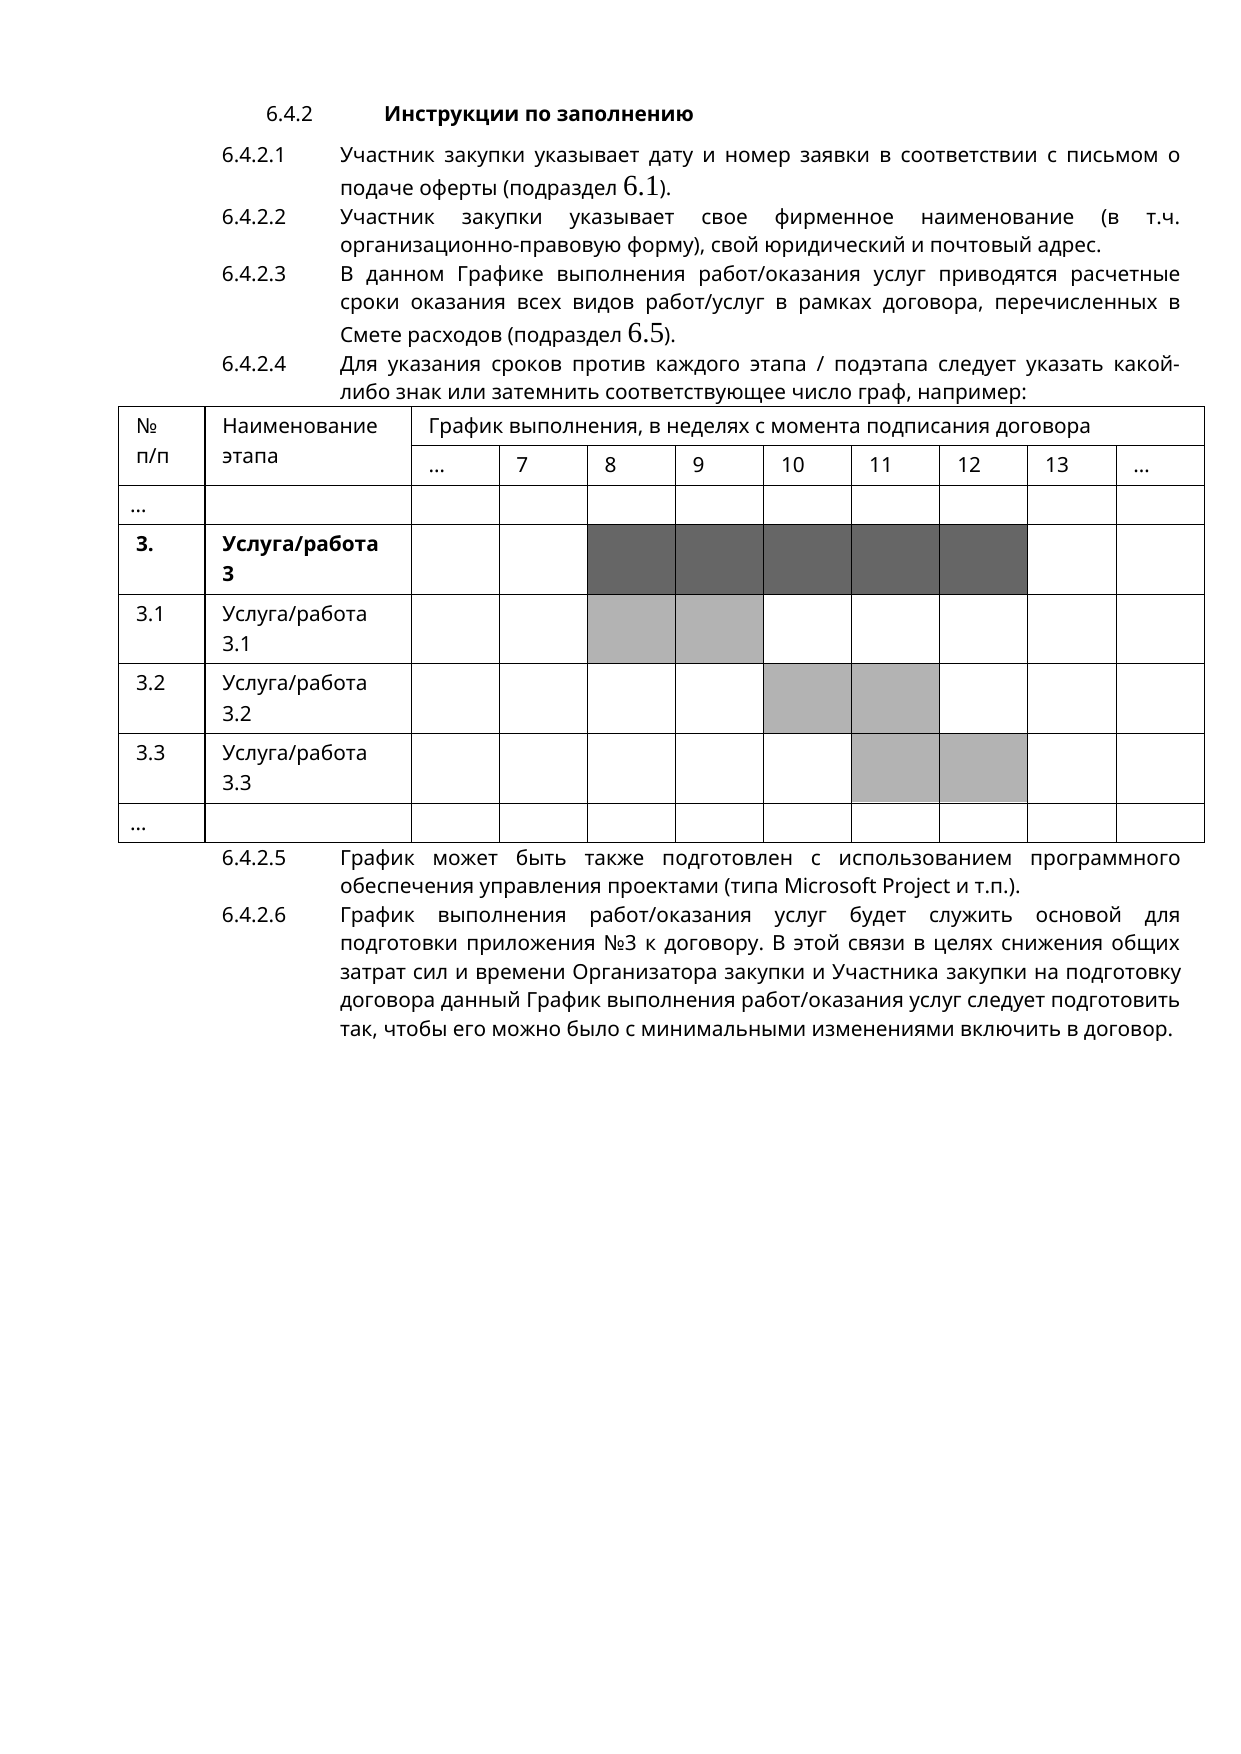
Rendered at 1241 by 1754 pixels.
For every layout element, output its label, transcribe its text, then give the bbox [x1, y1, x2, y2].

table_cell [852, 664, 939, 733]
table_cell [764, 664, 851, 733]
list В данном Графике выполнения работ/оказания услуг приводятся расчетные сроки оказания всех видов работ/услуг в рамках договора, перечисленных в Смете расходов (подраздел 6.5). [222, 259, 1181, 349]
table_cell Услуга/работа 3.1 [206, 595, 411, 663]
table_cell [588, 804, 675, 842]
table_cell 7 [500, 446, 587, 485]
table_cell [119, 595, 204, 663]
table_cell [412, 595, 499, 663]
table_cell [412, 525, 499, 594]
table_cell [764, 804, 851, 842]
table_cell [764, 734, 851, 802]
table_cell [676, 525, 763, 594]
list Участник закупки указывает дату и номер заявки в соответствии с письмом о подаче оферты (подраздел 6.1). [222, 140, 1181, 202]
table_cell 13 [1028, 446, 1116, 485]
table_cell [588, 595, 675, 663]
table_cell 8 [588, 446, 675, 485]
table_cell … [119, 804, 204, 842]
table_cell [1117, 486, 1204, 524]
list Инструкции по заполнению [266, 99, 1181, 127]
table_cell [500, 595, 587, 663]
table_cell [412, 804, 499, 842]
table_cell [206, 486, 411, 524]
table_cell [412, 486, 499, 524]
table_cell Услуга/работа 3.2 [206, 664, 411, 733]
table_cell [588, 664, 675, 733]
table_cell [500, 734, 587, 802]
table_cell [500, 664, 587, 733]
table_cell [412, 664, 499, 733]
table_cell [588, 525, 675, 594]
table_cell [500, 525, 587, 594]
table_cell [852, 734, 939, 802]
table_header График выполнения, в неделях с момента подписания договора [412, 407, 1204, 445]
table_cell [412, 734, 499, 802]
table_cell [940, 525, 1027, 594]
table_cell [1117, 595, 1204, 663]
table_cell [764, 525, 851, 594]
table_cell [1028, 486, 1116, 524]
table_header № п/п [119, 407, 204, 485]
table_cell [676, 804, 763, 842]
table_cell [206, 804, 411, 842]
table_cell [1028, 595, 1116, 663]
table_cell [852, 486, 939, 524]
table_cell [764, 595, 851, 663]
table_cell [764, 486, 851, 524]
table_cell [1117, 664, 1204, 733]
table_cell [588, 486, 675, 524]
list График выполнения работ/оказания услуг будет служить основой для подготовки приложения №3 к договору. В этой связи в целях снижения общих затрат сил и времени Организатора закупки и Участника закупки на подготовку договора данный График выполнения работ/оказания услуг следует подготовить так, чтобы его можно было с минимальными изменениями включить в договор. [222, 900, 1181, 1042]
table_cell [852, 804, 939, 842]
table_cell [676, 664, 763, 733]
table_cell [500, 486, 587, 524]
list График может быть также подготовлен с использованием программного обеспечения управления проектами (типа Microsoft Project и т.п.). [222, 843, 1181, 900]
table_cell 12 [940, 446, 1027, 485]
table_cell [1028, 664, 1116, 733]
table_cell … [1117, 446, 1204, 485]
table_cell [1117, 734, 1204, 802]
table_cell [940, 595, 1027, 663]
table_cell [500, 804, 587, 842]
table_cell [119, 664, 204, 733]
table_cell 11 [852, 446, 939, 485]
table_cell [1117, 525, 1204, 594]
list Участник закупки указывает свое фирменное наименование (в т.ч. организационно-правовую форму), свой юридический и почтовый адрес. [222, 202, 1181, 259]
table_header Наименование этапа [206, 407, 411, 485]
list Для указания сроков против каждого этапа / подэтапа следует указать какой-либо знак или затемнить соответствующее число граф, например: [222, 349, 1181, 406]
table_cell 9 [676, 446, 763, 485]
table_cell [676, 486, 763, 524]
table_cell [940, 734, 1027, 802]
table_cell Услуга/работа 3 [206, 525, 411, 594]
table_cell [1028, 525, 1116, 594]
table_cell [119, 525, 204, 594]
table_cell [1117, 804, 1204, 842]
table_cell Услуга/работа 3.3 [206, 734, 411, 802]
table_cell [1028, 734, 1116, 802]
table_cell … [119, 486, 204, 524]
table_cell [676, 595, 763, 663]
table_cell [940, 486, 1027, 524]
table_cell [852, 525, 939, 594]
table_cell [676, 734, 763, 802]
table_cell [852, 595, 939, 663]
table_cell [1028, 804, 1116, 842]
table_cell [119, 734, 204, 802]
table_cell [588, 734, 675, 802]
table_cell [940, 664, 1027, 733]
table_cell … [412, 446, 499, 485]
table_cell [940, 804, 1027, 842]
table_cell 10 [764, 446, 851, 485]
